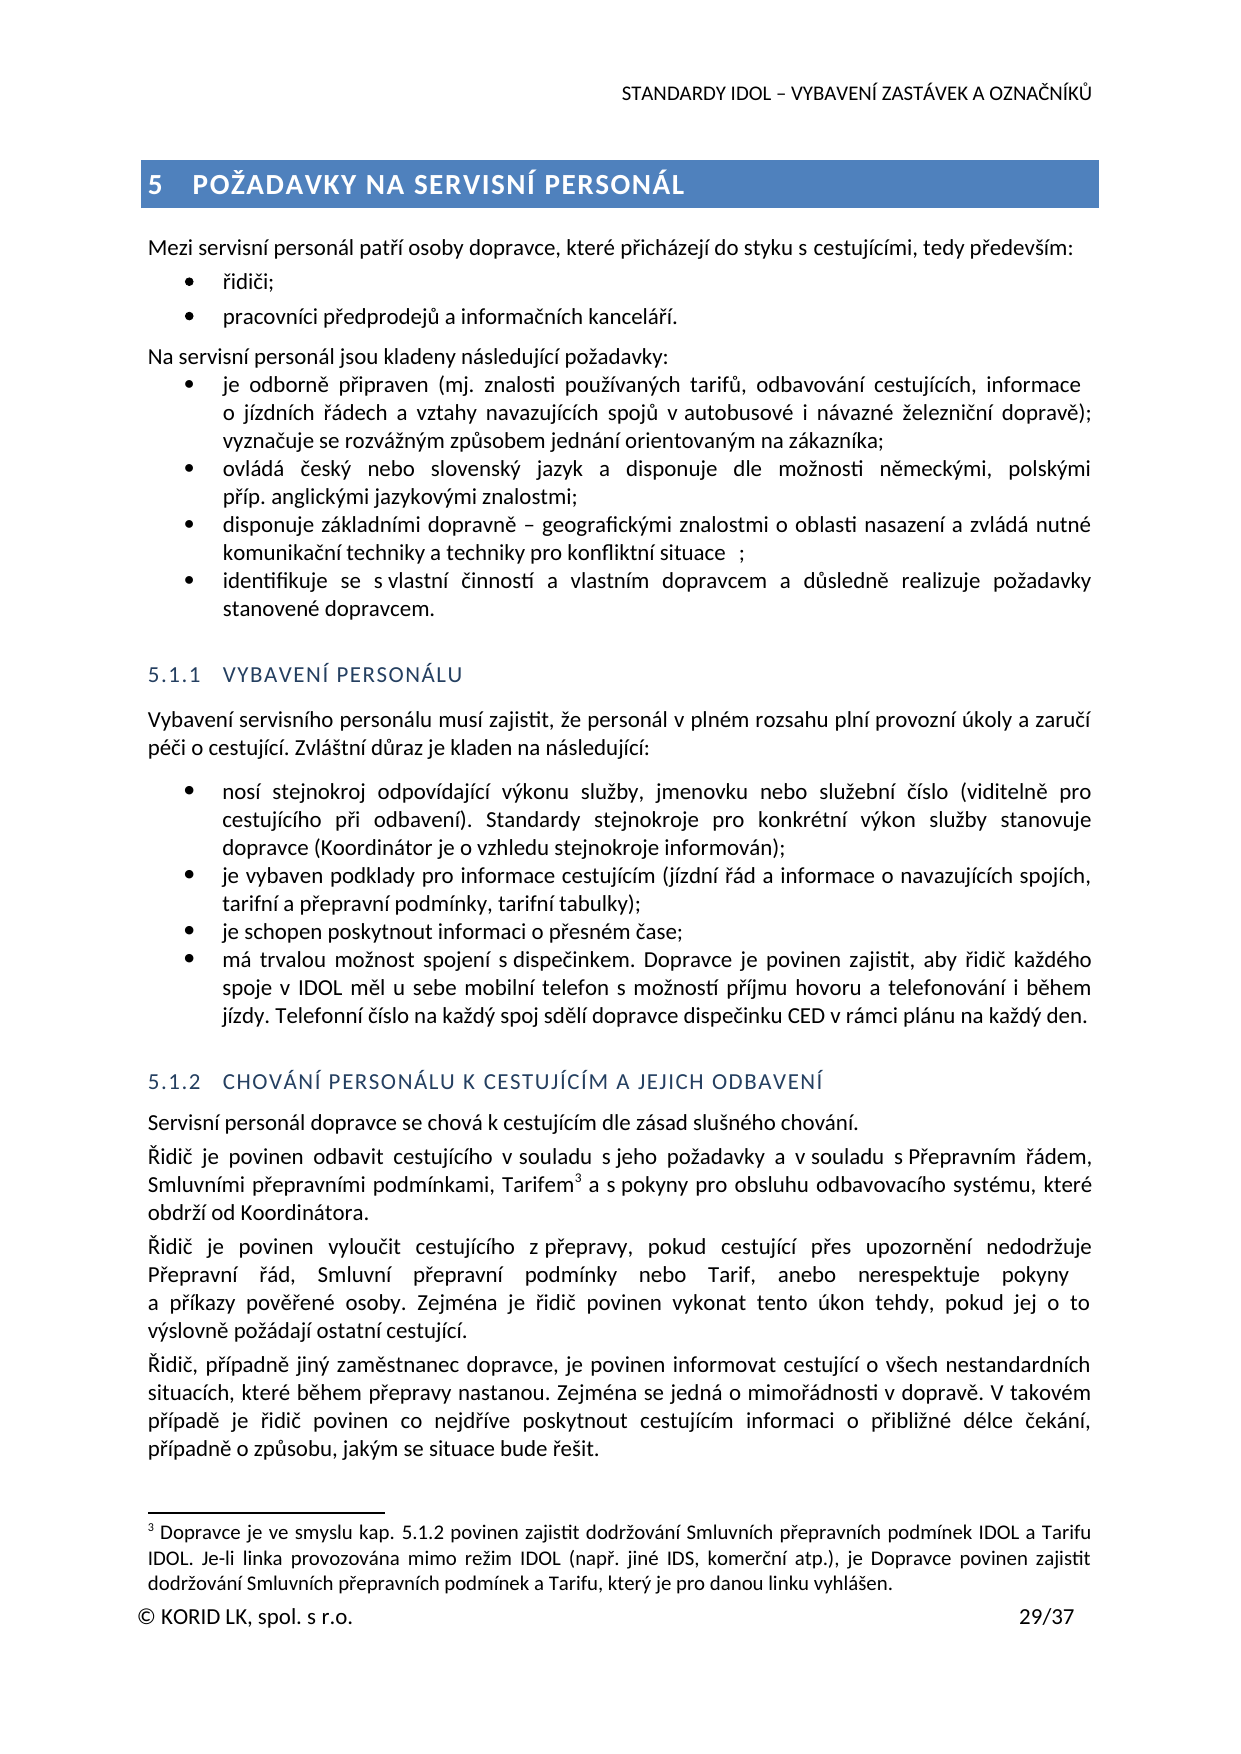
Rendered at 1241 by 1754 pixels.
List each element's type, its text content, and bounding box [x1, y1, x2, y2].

subtitle Chování personálu k cestujícím a jejich odbavení [148, 1067, 1093, 1095]
list identifikuje se s vlastní činností a vlastním dopravcem a důsledně realizuje požadavky stanovené dopravcem. [185, 566, 1093, 622]
list je vybaven podklady pro informace cestujícím (jízdní řád a informace o navazujících spojích, tarifní a přepravní podmínky, tarifní tabulky); [185, 861, 1093, 917]
text Řidič je povinen odbavit cestujícího v souladu s jeho požadavky a v souladu s Přepravním řádem, Smluvními přepravními podmínkami, Tarifem a s pokyny pro obsluhu odbavovacího systému, které obdrží od Koordinátora. [148, 1142, 1093, 1226]
list má trvalou možnost spojení s dispečinkem. Dopravce je povinen zajistit, aby řidič každého spoje v IDOL měl u sebe mobilní telefon s možností příjmu hovoru a telefonování i během jízdy. Telefonní číslo na každý spoj sdělí dopravce dispečinku CED v rámci plánu na každý den. [185, 946, 1093, 1029]
text Řidič, případně jiný zaměstnanec dopravce, je povinen informovat cestující o všech nestandardních situacích, které během přepravy nastanou. Zejména se jedná o mimořádnosti v dopravě. V takovém případě je řidič povinen co nejdříve poskytnout cestujícím informaci o přibližné délce čekání, případně o způsobu, jakým se situace bude řešit. [148, 1351, 1093, 1463]
list řidiči; [185, 267, 1093, 296]
text Servisní personál dopravce se chová k cestujícím dle zásad slušného chování. [148, 1108, 1093, 1136]
subtitle Vybavení personálu [148, 660, 1093, 688]
list pracovníci předprodejů a informačních kanceláří. [185, 302, 1093, 330]
list ovládá český nebo slovenský jazyk a disponuje dle možnosti německými, polskými příp. anglickými jazykovými znalostmi; [185, 454, 1093, 510]
text Vybavení servisního personálu musí zajistit, že personál v plném rozsahu plní provozní úkoly a zaručí péči o cestující. Zvláštní důraz je kladen na následující: [148, 705, 1093, 761]
text Řidič je povinen vyloučit cestujícího z přepravy, pokud cestující přes upozornění nedodržuje Přepravní řád, Smluvní přepravní podmínky nebo Tarif, anebo nerespektuje pokyny a příkazy pověřené osoby. Zejména je řidič povinen vykonat tento úkon tehdy, pokud jej o to výslovně požádají ostatní cestující. [148, 1232, 1093, 1344]
list je schopen poskytnout informaci o přesném čase; [185, 917, 1093, 946]
text Na servisní personál jsou kladeny následující požadavky: [148, 342, 1093, 370]
list je odborně připraven (mj. znalosti používaných tarifů, odbavování cestujících, informace o jízdních řádech a vztahy navazujících spojů v autobusové i návazné železniční dopravě); vyznačuje se rozvážným způsobem jednání orientovaným na zákazníka; [185, 370, 1093, 454]
subtitle Požadavky na servisní personál [148, 166, 1093, 202]
text Mezi servisní personál patří osoby dopravce, které přicházejí do styku s cestujícími, tedy především: [148, 233, 1093, 261]
list nosí stejnokroj odpovídající výkonu služby, jmenovku nebo služební číslo (viditelně pro cestujícího při odbavení). Standardy stejnokroje pro konkrétní výkon služby stanovuje dopravce (Koordinátor je o vzhledu stejnokroje informován); [185, 777, 1093, 861]
list disponuje základními dopravně – geografickými znalostmi o oblasti nasazení a zvládá nutné komunikační techniky a techniky pro konfliktní situace ; [185, 510, 1093, 566]
